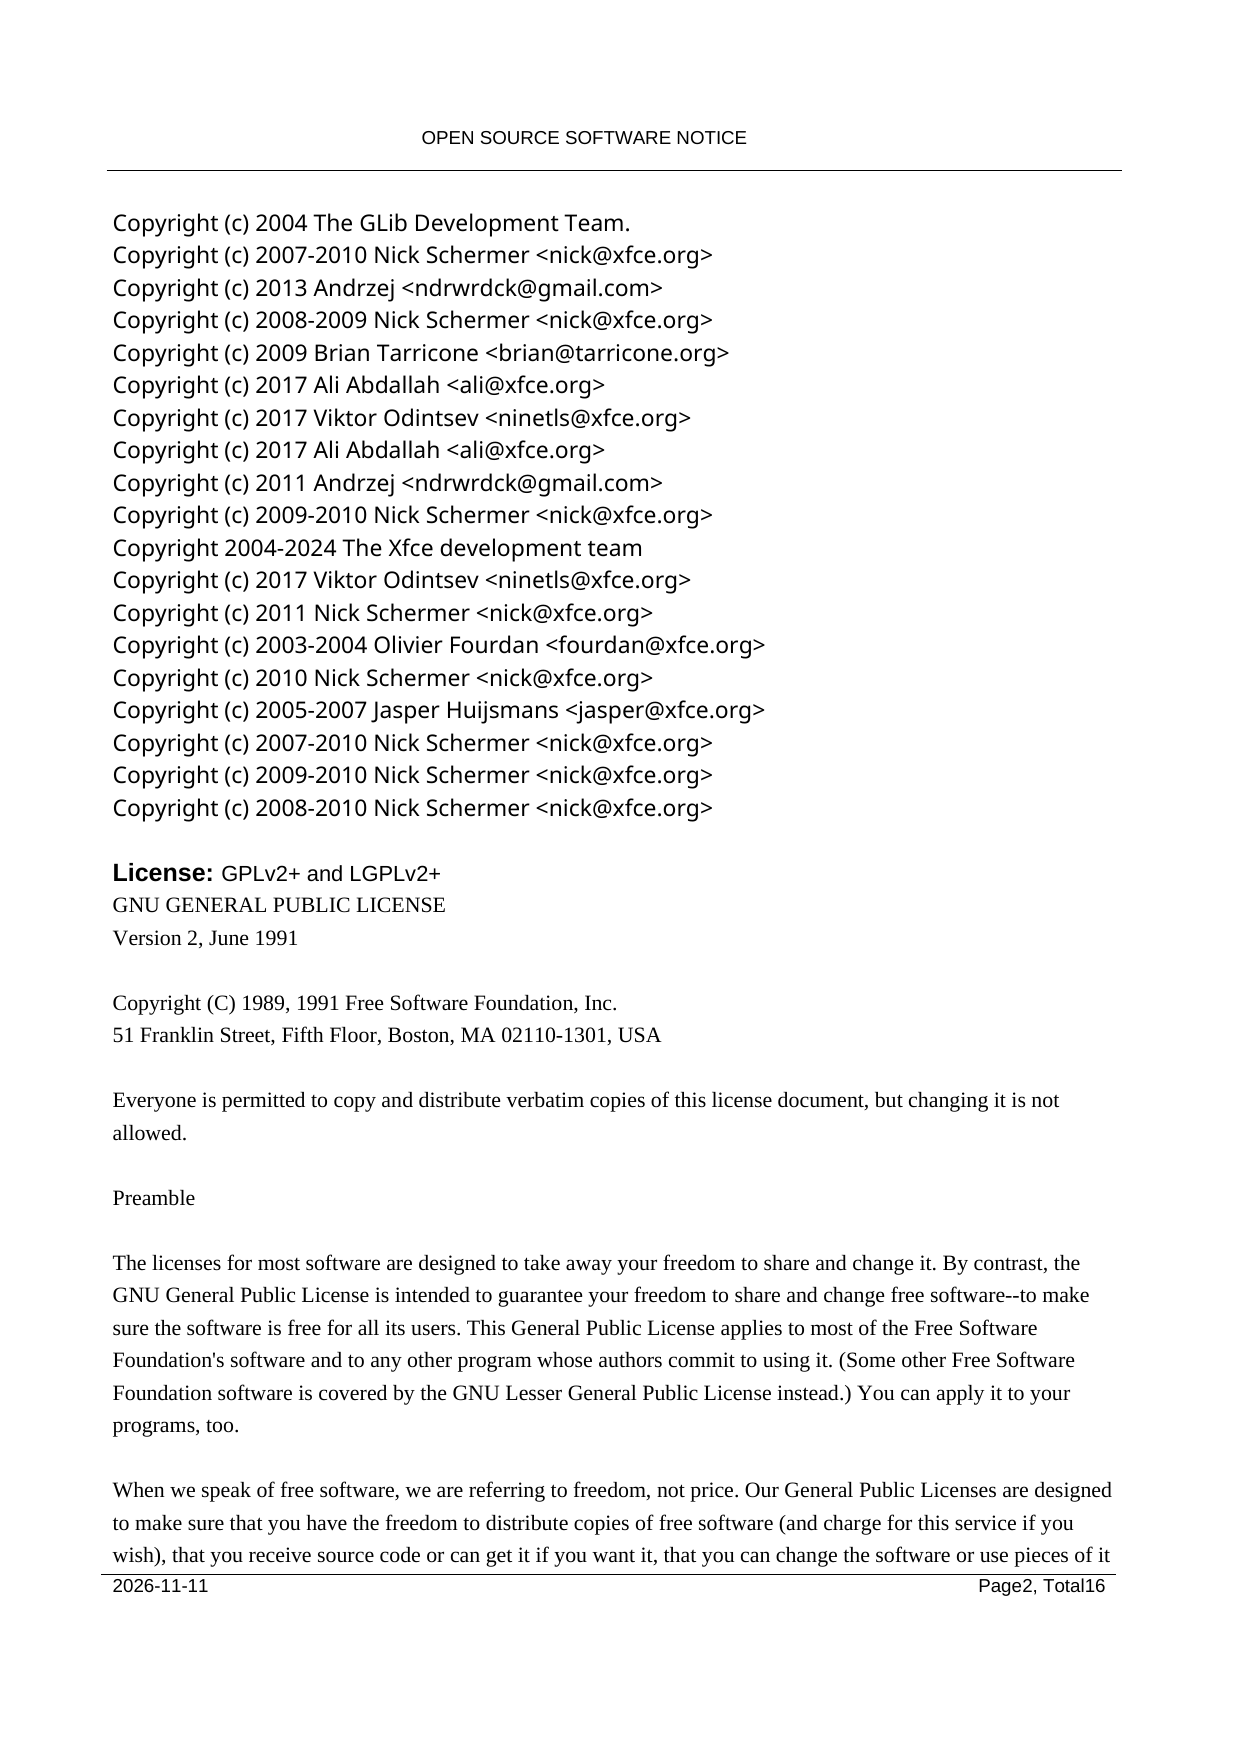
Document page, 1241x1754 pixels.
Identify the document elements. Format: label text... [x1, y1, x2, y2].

text License: GPLv2+ and LGPLv2+ [112, 856, 1128, 889]
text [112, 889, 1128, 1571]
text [112, 206, 1128, 856]
